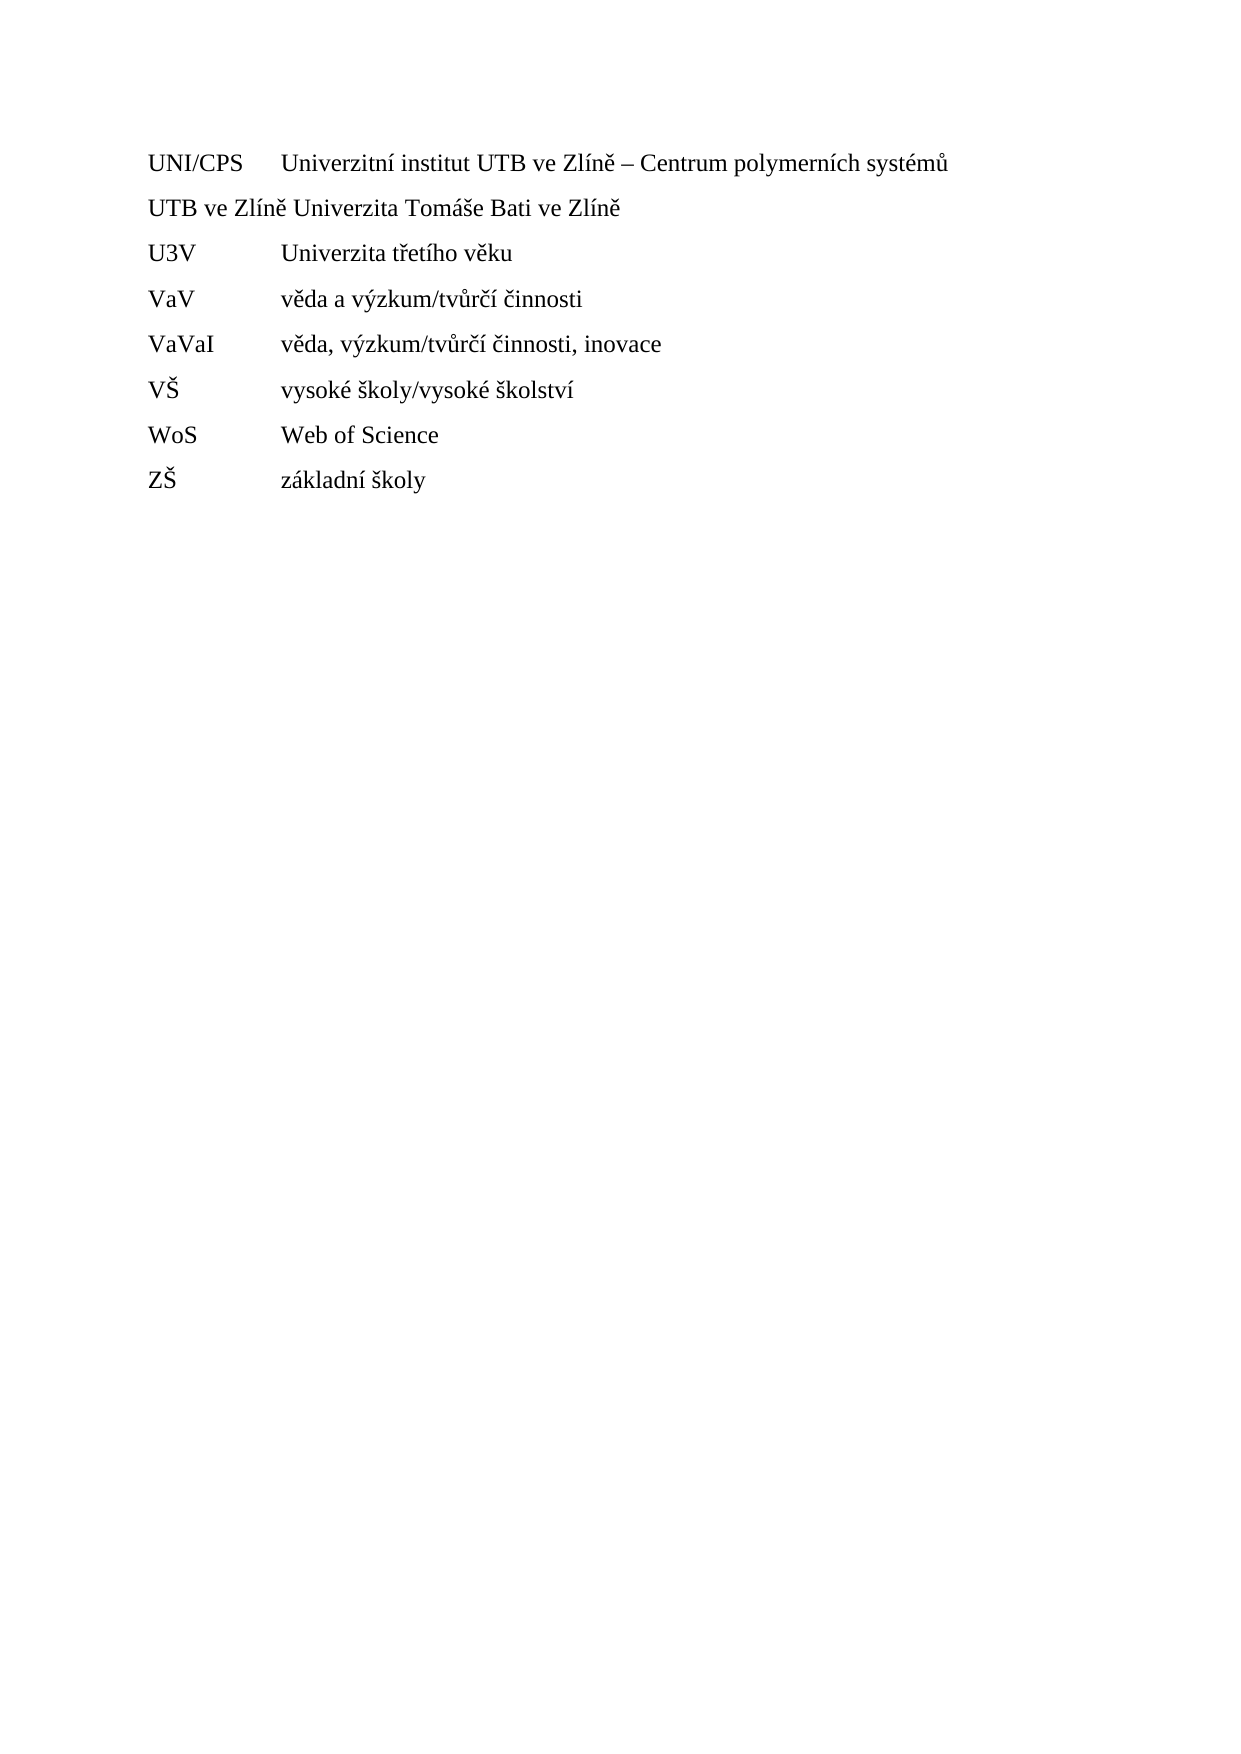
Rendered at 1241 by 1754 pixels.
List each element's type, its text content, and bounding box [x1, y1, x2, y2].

text U3V Univerzita třetího věku [148, 238, 1093, 267]
text VŠ vysoké školy/vysoké školství [148, 375, 1093, 403]
text VaV věda a výzkum/tvůrčí činnosti [148, 284, 1093, 313]
text ZŠ základní školy [148, 466, 1093, 494]
text UNI/CPS Univerzitní institut UTB ve Zlíně – Centrum polymerních systémů [148, 148, 1093, 176]
text VaVaI věda, výzkum/tvůrčí činnosti, inovace [148, 329, 1093, 358]
text WoS Web of Science [148, 420, 1093, 449]
text UTB ve Zlíně Univerzita Tomáše Bati ve Zlíně [148, 193, 1093, 222]
